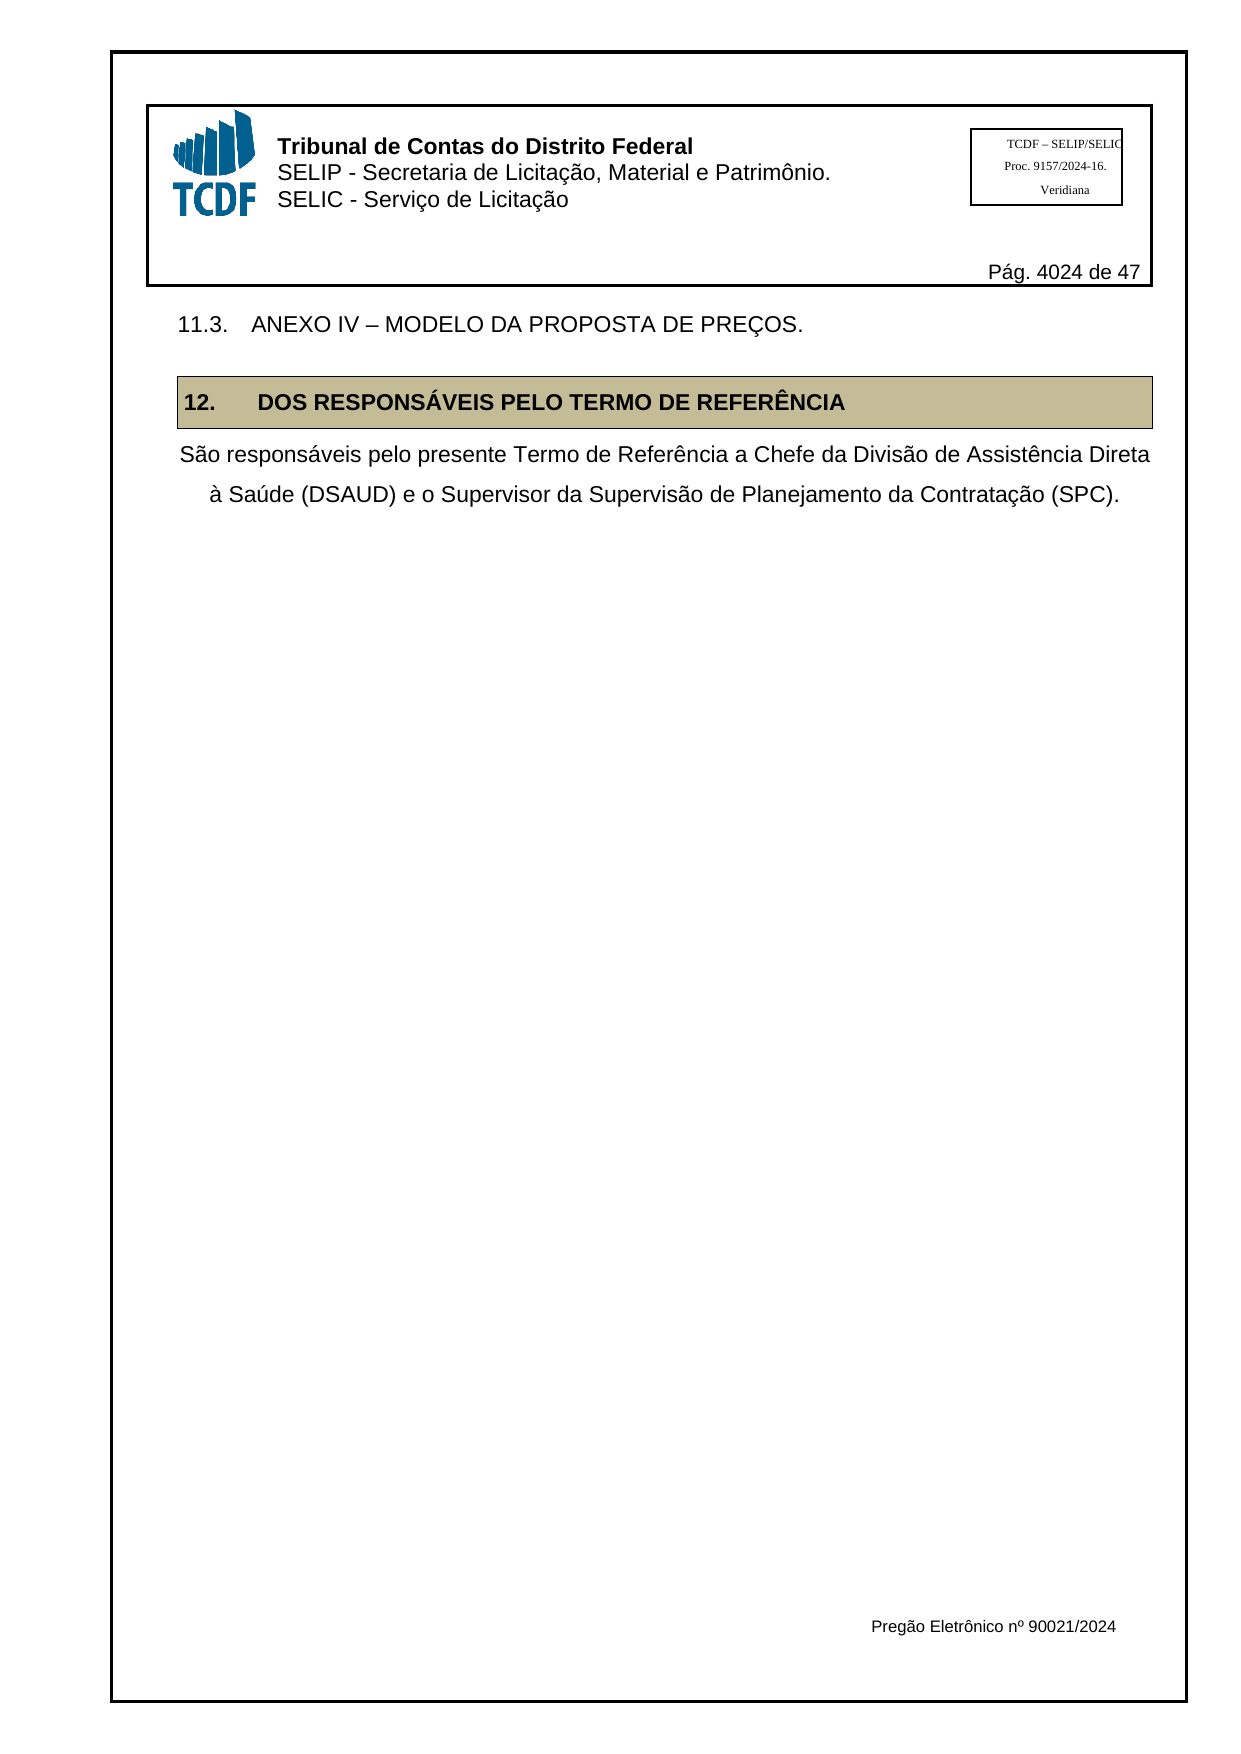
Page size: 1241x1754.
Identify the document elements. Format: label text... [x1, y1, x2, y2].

table_header DOS RESPONSÁVEIS PELO TERMO DE REFERÊNCIA [178, 377, 1152, 428]
list São responsáveis pelo presente Termo de Referência a Chefe da Divisão de Assistência Direta à Saúde (DSAUD) e o Supervisor da Supervisão de Planejamento da Contratação (SPC). [177, 441, 1152, 507]
picture [158, 107, 270, 218]
list ANEXO IV – MODELO DA PROPOSTA DE PREÇOS. [177, 311, 1152, 337]
